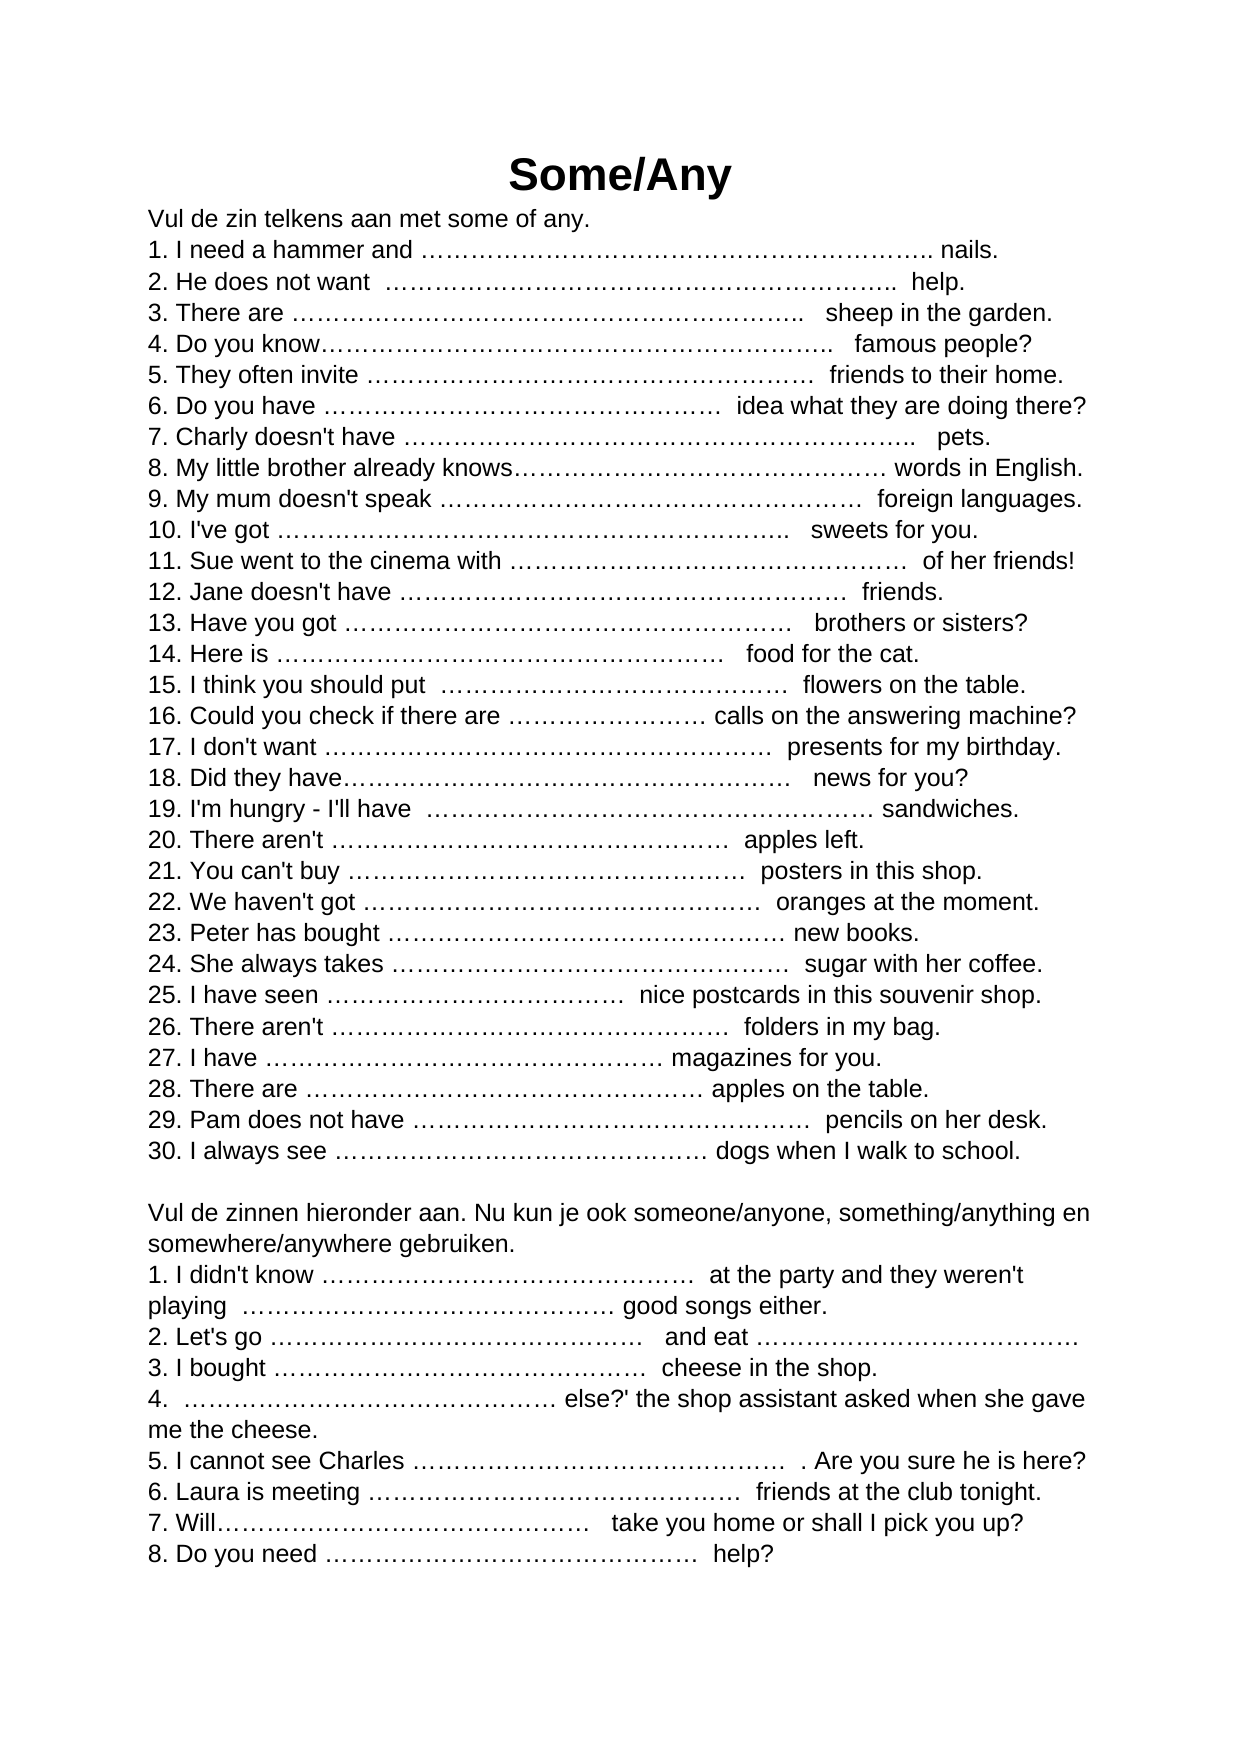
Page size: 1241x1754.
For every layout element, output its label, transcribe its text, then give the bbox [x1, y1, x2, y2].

text 15. I think you should put …………………………………… flowers on the table. [148, 670, 1093, 699]
text 1. I need a hammer and …………………………………………………….. nails. [148, 236, 1093, 264]
text 28. There are ………………………………………… apples on the table. [148, 1074, 1093, 1102]
text 18. Did they have……………………………………………… news for you? [148, 763, 1093, 792]
text 19. I'm hungry - I'll have ……………………………………………… sandwiches. [148, 794, 1093, 823]
text 20. There aren't ………………………………………… apples left. [148, 825, 1093, 854]
text 2. He does not want …………………………………………………….. help. [148, 267, 1093, 295]
text 14. Here is ……………………………………………… food for the cat. [148, 639, 1093, 668]
text 25. I have seen ……………………………… nice postcards in this souvenir shop. [148, 981, 1093, 1009]
text 16. Could you check if there are …………………… calls on the answering machine? [148, 701, 1093, 730]
text 1. I didn't know ……………………………………… at the party and they weren't playing ……………………………………… good songs either. [148, 1260, 1093, 1320]
text 8. Do you need ……………………………………… help? [148, 1539, 1093, 1568]
text 17. I don't want ……………………………………………… presents for my birthday. [148, 732, 1093, 761]
text 30. I always see ……………………………………… dogs when I walk to school. [148, 1136, 1093, 1164]
text 10. I've got …………………………………………………….. sweets for you. [148, 515, 1093, 544]
text 8. My little brother already knows……………………………………… words in English. [148, 453, 1093, 482]
text 27. I have ………………………………………… magazines for you. [148, 1043, 1093, 1071]
text Vul de zinnen hieronder aan. Nu kun je ook someone/anyone, something/anything en somewhere/anywhere gebruiken. [148, 1198, 1093, 1258]
text 22. We haven't got ………………………………………… oranges at the moment. [148, 887, 1093, 916]
text 23. Peter has bought ………………………………………… new books. [148, 918, 1093, 947]
text 26. There aren't ………………………………………… folders in my bag. [148, 1012, 1093, 1040]
text 6. Do you have ………………………………………… idea what they are doing there? [148, 391, 1093, 419]
text 12. Jane doesn't have ……………………………………………… friends. [148, 577, 1093, 606]
text 3. There are …………………………………………………….. sheep in the garden. [148, 298, 1093, 326]
text 29. Pam does not have ………………………………………… pencils on her desk. [148, 1105, 1093, 1133]
text 2. Let's go ……………………………………… and eat ………………………………… [148, 1322, 1093, 1351]
text 21. You can't buy ………………………………………… posters in this shop. [148, 856, 1093, 885]
text 3. I bought ……………………………………… cheese in the shop. [148, 1353, 1093, 1382]
text 24. She always takes ………………………………………… sugar with her coffee. [148, 949, 1093, 978]
text 6. Laura is meeting ……………………………………… friends at the club tonight. [148, 1477, 1093, 1506]
text Vul de zin telkens aan met some of any. [148, 204, 1093, 233]
text 5. They often invite ……………………………………………… friends to their home. [148, 360, 1093, 388]
text 9. My mum doesn't speak …………………………………………… foreign languages. [148, 484, 1093, 513]
text 7. Will……………………………………… take you home or shall I pick you up? [148, 1508, 1093, 1537]
text 7. Charly doesn't have …………………………………………………….. pets. [148, 422, 1093, 451]
text 4. Do you know…………………………………………………….. famous people? [148, 329, 1093, 357]
text Some/Any [148, 148, 1093, 200]
text 5. I cannot see Charles ……………………………………… . Are you sure he is here? [148, 1446, 1093, 1475]
text 13. Have you got ……………………………………………… brothers or sisters? [148, 608, 1093, 637]
text 11. Sue went to the cinema with ………………………………………… of her friends! [148, 546, 1093, 575]
text 4. ……………………………………… else?' the shop assistant asked when she gave me the cheese. [148, 1384, 1093, 1444]
